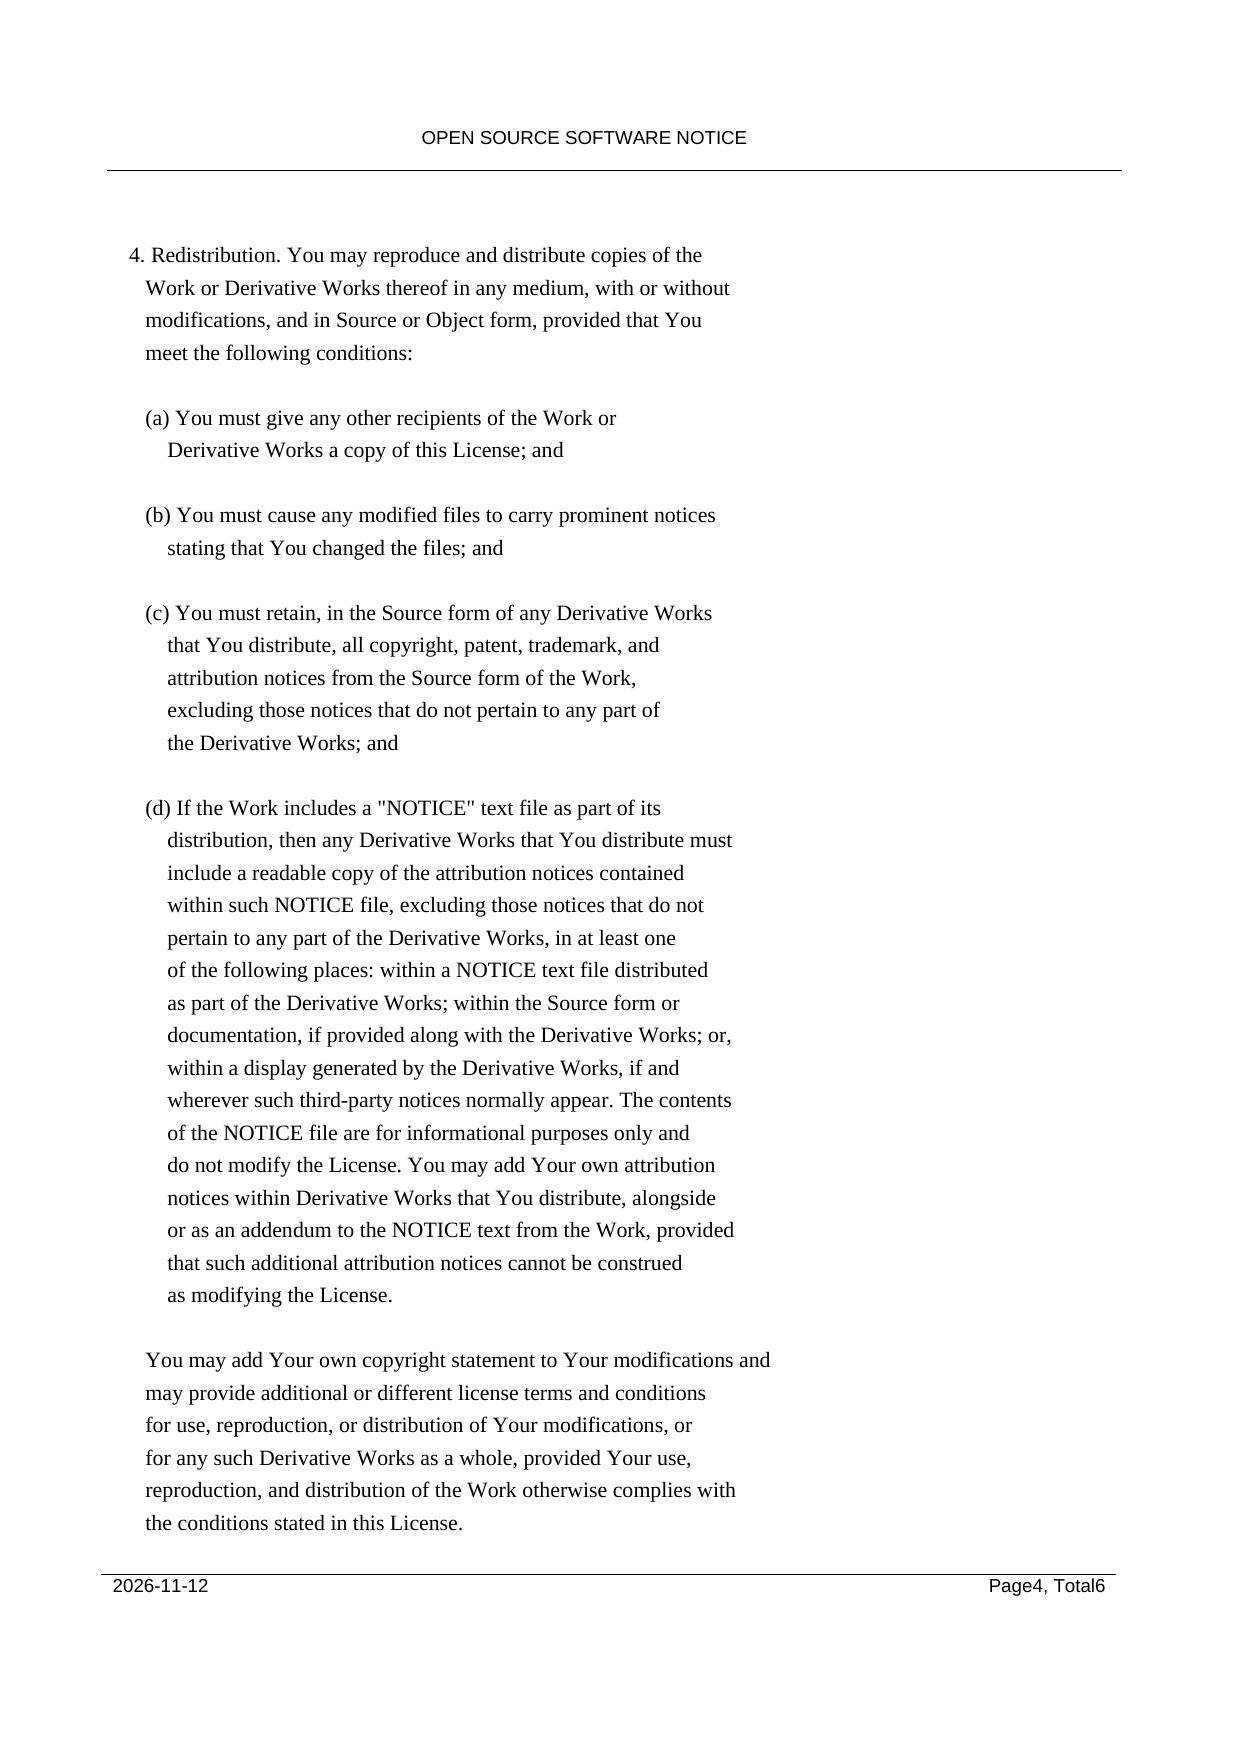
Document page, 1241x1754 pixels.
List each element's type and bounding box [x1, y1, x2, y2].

text [112, 206, 1128, 1539]
